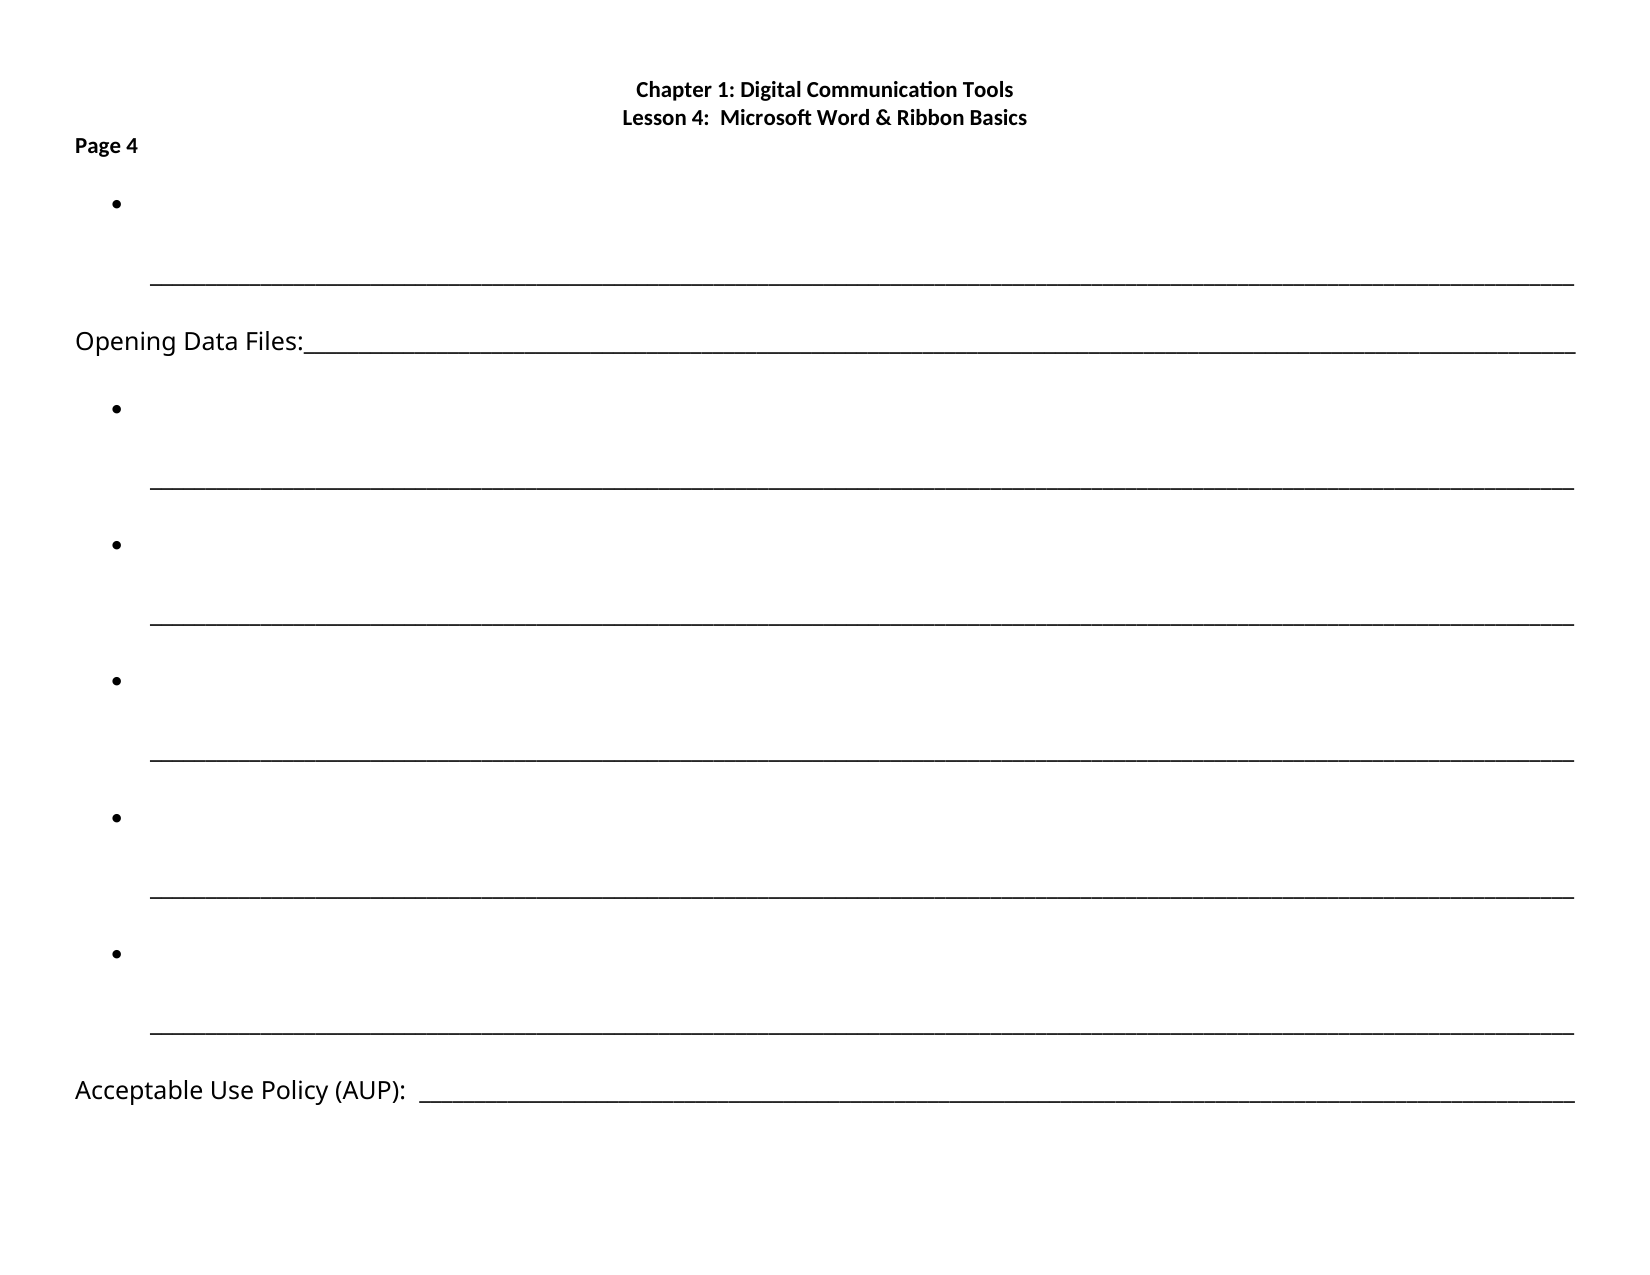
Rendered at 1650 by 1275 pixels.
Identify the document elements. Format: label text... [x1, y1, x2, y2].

text Opening Data Files: [75, 323, 1575, 357]
text Acceptable Use Policy (AUP): [75, 1073, 1575, 1107]
